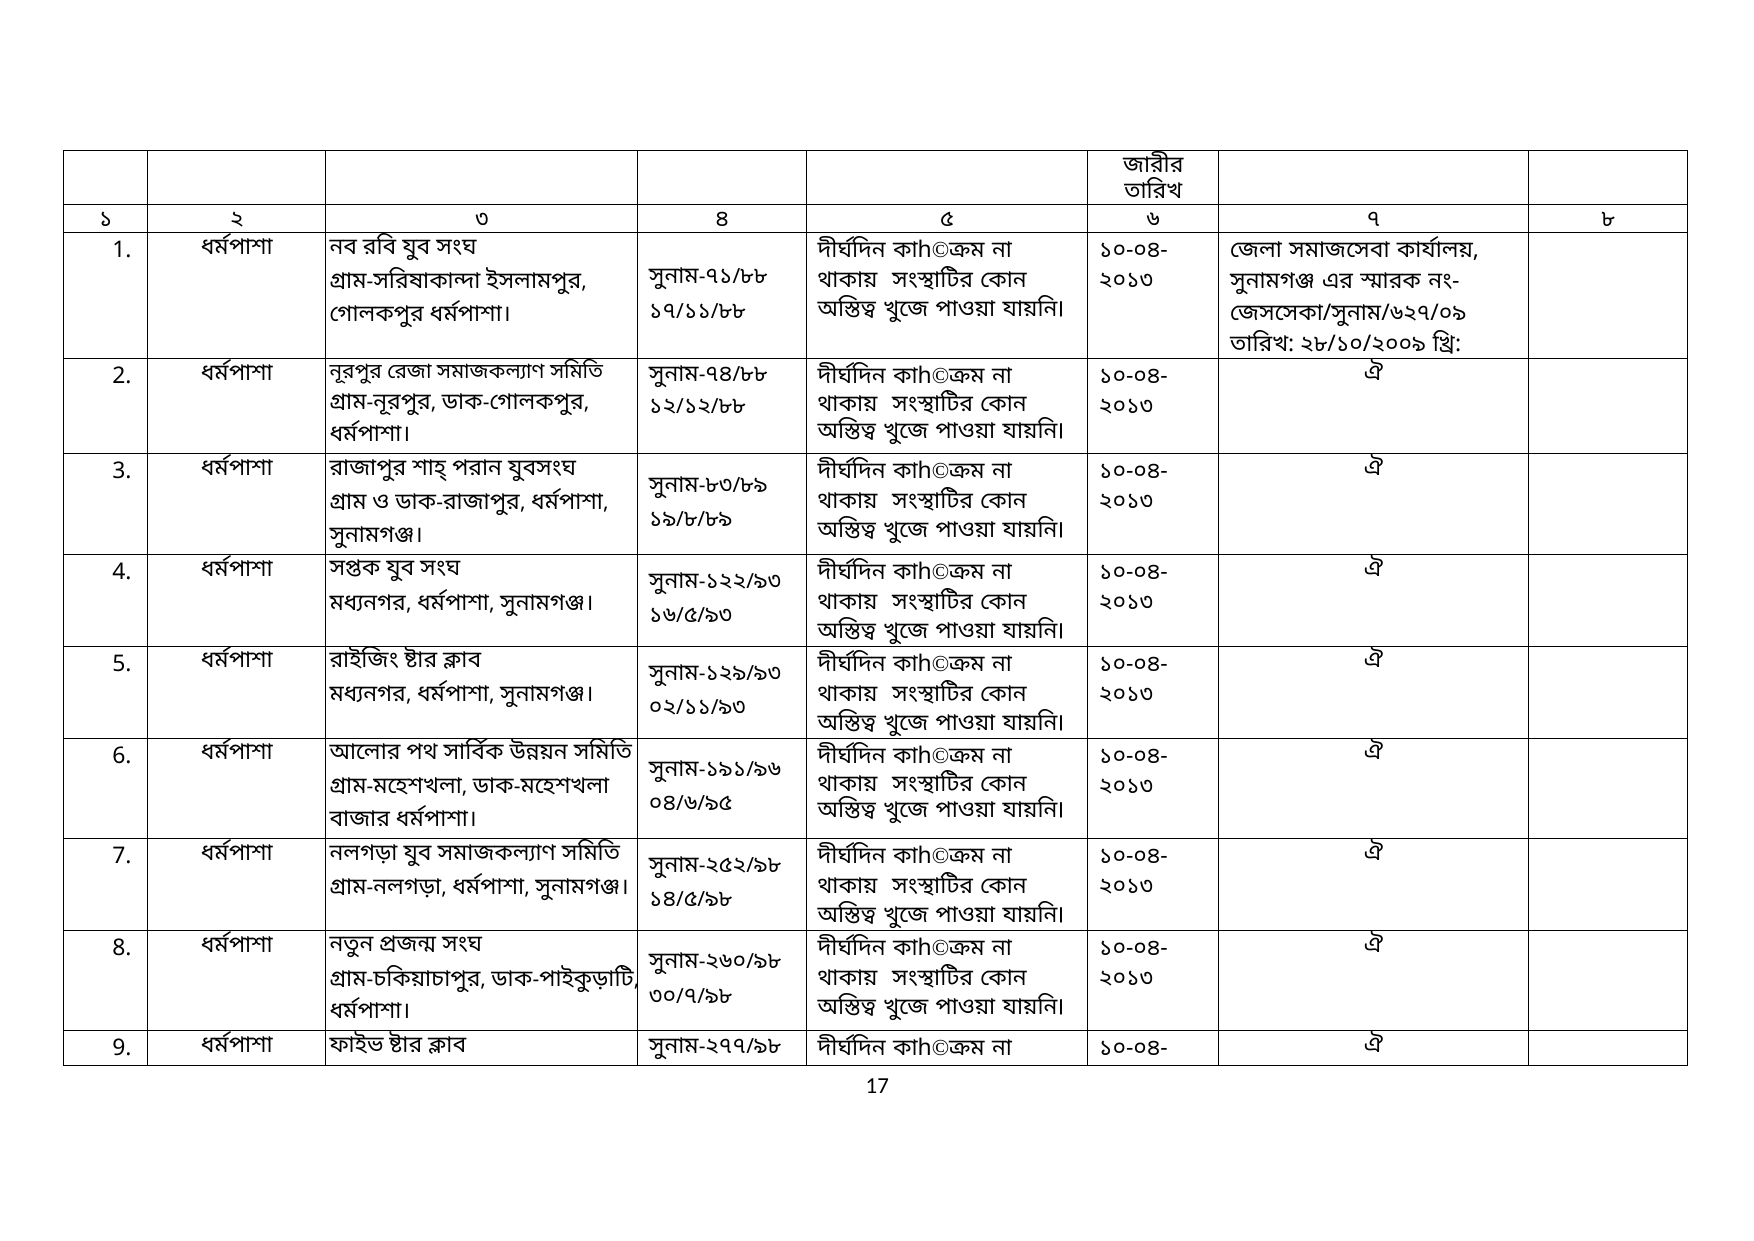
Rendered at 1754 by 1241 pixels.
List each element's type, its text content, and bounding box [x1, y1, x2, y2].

table_cell দীর্ঘদিন কাh©ক্রম না থাকায় সংস্থাটির কোন অস্তিত্ব খুজে পাওয়া যায়নি। [807, 931, 1087, 1030]
table_cell [1529, 555, 1687, 646]
table_cell নব রবি যুব সংঘ গ্রাম-সরিষাকান্দা ইসলামপুর, গোলকপুর ধর্মপাশা। [326, 233, 637, 358]
table_cell সুনাম-১২৯/৯৩ ০২/১১/৯৩ [638, 647, 806, 737]
table_cell ধর্মপাশা [148, 454, 325, 554]
table_cell ধর্মপাশা [148, 1031, 325, 1065]
table_cell জেলা সমাজসেবা কার্যালয়, সুনামগঞ্জ এর স্মারক নং-জেসসেকা/সুনাম/৬২৭/০৯ তারিখ: ২৮/১০/২০০৯ খ্রি: [1219, 233, 1528, 358]
table_cell ঐ [1219, 739, 1528, 838]
table_cell ঐ [1219, 931, 1528, 1030]
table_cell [807, 1031, 1087, 1065]
table_cell ৮ [1529, 205, 1687, 232]
table_cell নূরপুর রেজা সমাজকল্যাণ সমিতি গ্রাম-নূরপুর, ডাক-গোলকপুর, ধর্মপাশা। [326, 359, 637, 453]
table_cell ঐ [1219, 647, 1528, 737]
table_cell [1529, 1031, 1687, 1065]
table_header ক্র: নং [64, 151, 147, 204]
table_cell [638, 1031, 806, 1065]
table_cell ১০-০৪-২০১৩ [1088, 839, 1218, 930]
table_cell সুনাম-৭১/৮৮ ১৭/১১/৮৮ [638, 233, 806, 358]
table_cell [1529, 359, 1687, 453]
table_cell ৭ [1219, 205, 1528, 232]
table_cell ২ [148, 205, 325, 232]
table_cell [1529, 839, 1687, 930]
table_cell সুনাম-১৯১/৯৬ ০৪/৬/৯৫ [638, 739, 806, 838]
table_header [1088, 151, 1218, 204]
table_cell ধর্মপাশা [148, 839, 325, 930]
table_cell [1529, 454, 1687, 554]
table_cell নলগড়া যুব সমাজকল্যাণ সমিতি গ্রাম-নলগড়া, ধর্মপাশা, সুনামগঞ্জ। [326, 839, 637, 930]
table_cell ১০-০৪-২০১৩ [1088, 555, 1218, 646]
table_cell দীর্ঘদিন কাh©ক্রম না থাকায় সংস্থাটির কোন অস্তিত্ব খুজে পাওয়া যায়নি। [807, 555, 1087, 646]
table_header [807, 151, 1087, 204]
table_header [326, 151, 637, 204]
table_cell রাইজিং ষ্টার ক্লাব মধ্যনগর, ধর্মপাশা, সুনামগঞ্জ। [326, 647, 637, 737]
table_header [638, 151, 806, 204]
table_cell ৪ [638, 205, 806, 232]
table_cell [1529, 647, 1687, 737]
table_cell সুনাম-৭৪/৮৮ ১২/১২/৮৮ [638, 359, 806, 453]
table_cell আলোর পথ সার্বিক উন্নয়ন সমিতি গ্রাম-মহেশখলা, ডাক-মহেশখলা বাজার ধর্মপাশা। [326, 739, 637, 838]
table_cell [64, 359, 147, 453]
table_cell ঐ [1219, 1031, 1528, 1065]
table_cell সুনাম-২৫২/৯৮ ১৪/৫/৯৮ [638, 839, 806, 930]
table_cell [64, 931, 147, 1030]
table_cell ধর্মপাশা [148, 647, 325, 737]
table_cell ধর্মপাশা [148, 555, 325, 646]
table_cell ১০-০৪-২০১৩ [1088, 454, 1218, 554]
table_cell ১০-০৪-২০১৩ [1088, 359, 1218, 453]
table_cell ঐ [1219, 454, 1528, 554]
table_cell দীর্ঘদিন কাh©ক্রম না থাকায় সংস্থাটির কোন অস্তিত্ব খুজে পাওয়া যায়নি। [807, 739, 1087, 838]
table_cell সুনাম-১২২/৯৩ ১৬/৫/৯৩ [638, 555, 806, 646]
table_cell রাজাপুর শাহ্ পরান যুবসংঘ গ্রাম ও ডাক-রাজাপুর, ধর্মপাশা, সুনামগঞ্জ। [326, 454, 637, 554]
table_cell ৬ [1088, 205, 1218, 232]
table_cell দীর্ঘদিন কাh©ক্রম না থাকায় সংস্থাটির কোন অস্তিত্ব খুজে পাওয়া যায়নি। [807, 359, 1087, 453]
table_cell ঐ [1219, 839, 1528, 930]
table_cell [64, 454, 147, 554]
table_cell [64, 839, 147, 930]
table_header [1219, 151, 1528, 204]
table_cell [326, 1031, 637, 1065]
table_cell [64, 1031, 147, 1065]
table_cell ১০-০৪-২০১৩ [1088, 1031, 1218, 1065]
table_header মন্তব্য [1529, 151, 1687, 204]
table_cell নতুন প্রজন্ম সংঘ গ্রাম-চকিয়াচাপুর, ডাক-পাইকুড়াটি, ধর্মপাশা। [326, 931, 637, 1030]
table_cell ১০-০৪-২০১৩ [1088, 647, 1218, 737]
table_cell দীর্ঘদিন কাh©ক্রম না থাকায় সংস্থাটির কোন অস্তিত্ব খুজে পাওয়া যায়নি। [807, 454, 1087, 554]
table_cell ১০-০৪-২০১৩ [1088, 233, 1218, 358]
table_cell দীর্ঘদিন কাh©ক্রম না থাকায় সংস্থাটির কোন অস্তিত্ব খুজে পাওয়া যায়নি। [807, 233, 1087, 358]
table_cell ১০-০৪-২০১৩ [1088, 931, 1218, 1030]
table_cell ধর্মপাশা [148, 359, 325, 453]
table_cell [64, 555, 147, 646]
table_cell ধর্মপাশা [148, 739, 325, 838]
table_cell [1529, 931, 1687, 1030]
table_cell ঐ [1219, 555, 1528, 646]
table_cell ৫ [807, 205, 1087, 232]
table_cell ১০-০৪-২০১৩ [1088, 739, 1218, 838]
table_cell [64, 647, 147, 737]
table_cell দীর্ঘদিন কাh©ক্রম না থাকায় সংস্থাটির কোন অস্তিত্ব খুজে পাওয়া যায়নি। [807, 647, 1087, 737]
table_cell সুনাম-২৬০/৯৮ ৩০/৭/৯৮ [638, 931, 806, 1030]
table_cell [64, 233, 147, 358]
table_cell সপ্তক যুব সংঘ মধ্যনগর, ধর্মপাশা, সুনামগঞ্জ। [326, 555, 637, 646]
table_cell ৩ [326, 205, 637, 232]
table_cell [64, 739, 147, 838]
table_cell দীর্ঘদিন কাh©ক্রম না থাকায় সংস্থাটির কোন অস্তিত্ব খুজে পাওয়া যায়নি। [807, 839, 1087, 930]
table_cell ধর্মপাশা [148, 931, 325, 1030]
table_cell [1529, 739, 1687, 838]
table_cell ১ [64, 205, 147, 232]
table_cell ঐ [1219, 359, 1528, 453]
table_cell সুনাম-৮৩/৮৯ ১৯/৮/৮৯ [638, 454, 806, 554]
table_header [148, 151, 325, 204]
table_cell ধর্মপাশা [148, 233, 325, 358]
table_cell [1529, 233, 1687, 358]
